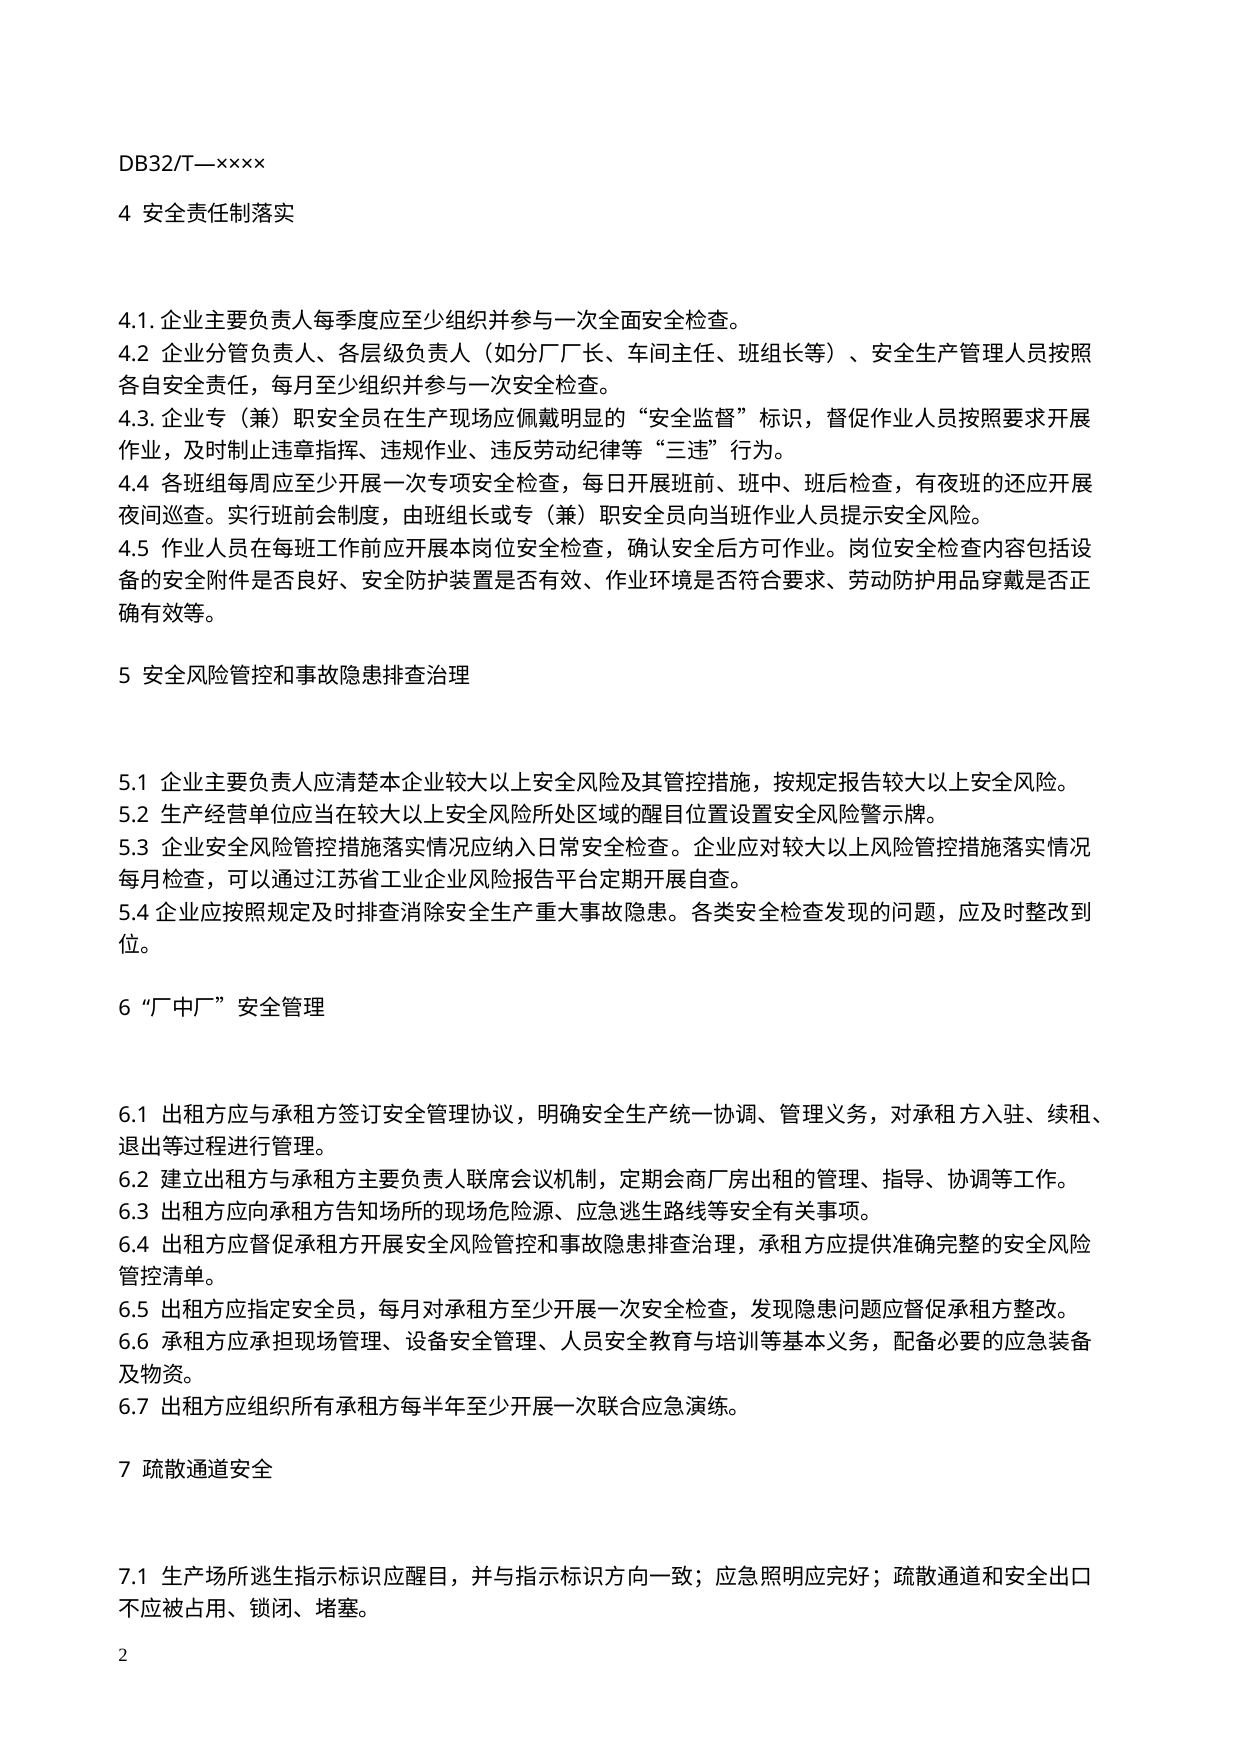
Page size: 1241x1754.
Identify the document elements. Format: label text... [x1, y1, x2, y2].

text 4.4 各班组每周应至少开展一次专项安全检查，每日开展班前、班中、班后检查，有夜班的还应开展夜间巡查。实行班前会制度，由班组长或专（兼）职安全员向当班作业人员提示安全风险。 [118, 465, 1092, 530]
text 6.1 出租方应与承租方签订安全管理协议，明确安全生产统一协调、管理义务，对承租方入驻、续租、退出等过程进行管理。 [118, 1096, 1092, 1161]
text 5.1 企业主要负责人应清楚本企业较大以上安全风险及其管控措施，按规定报告较大以上安全风险。 [118, 764, 1092, 797]
text 6.2 建立出租方与承租方主要负责人联席会议机制，定期会商厂房出租的管理、指导、协调等工作。 [118, 1161, 1092, 1194]
text 4 安全责任制落实 [118, 196, 1092, 228]
text 4.1. 企业主要负责人每季度应至少组织并参与一次全面安全检查。 [118, 303, 1092, 335]
text 7 疏散通道安全 [118, 1451, 1092, 1484]
text 6.7 出租方应组织所有承租方每半年至少开展一次联合应急演练。 [118, 1389, 1092, 1421]
text 5.2 生产经营单位应当在较大以上安全风险所处区域的醒目位置设置安全风险警示牌。 [118, 797, 1092, 829]
text 5.4 企业应按照规定及时排查消除安全生产重大事故隐患。各类安全检查发现的问题，应及时整改到位。 [118, 894, 1092, 959]
text 4.5 作业人员在每班工作前应开展本岗位安全检查，确认安全后方可作业。岗位安全检查内容包括设备的安全附件是否良好、安全防护装置是否有效、作业环境是否符合要求、劳动防护用品穿戴是否正确有效等。 [118, 530, 1092, 628]
text 4.3. 企业专（兼）职安全员在生产现场应佩戴明显的“安全监督”标识，督促作业人员按照要求开展作业，及时制止违章指挥、违规作业、违反劳动纪律等“三违”行为。 [118, 400, 1092, 465]
text 5.3 企业安全风险管控措施落实情况应纳入日常安全检查。企业应对较大以上风险管控措施落实情况每月检查，可以通过江苏省工业企业风险报告平台定期开展自查。 [118, 829, 1092, 894]
text 6.6 承租方应承担现场管理、设备安全管理、人员安全教育与培训等基本义务，配备必要的应急装备及物资。 [118, 1324, 1092, 1389]
text 6.3 出租方应向承租方告知场所的现场危险源、应急逃生路线等安全有关事项。 [118, 1194, 1092, 1226]
text 6.4 出租方应督促承租方开展安全风险管控和事故隐患排查治理，承租方应提供准确完整的安全风险管控清单。 [118, 1226, 1092, 1291]
text 6.5 出租方应指定安全员，每月对承租方至少开展一次安全检查，发现隐患问题应督促承租方整改。 [118, 1291, 1092, 1324]
text 4.2 企业分管负责人、各层级负责人（如分厂厂长、车间主任、班组长等）、安全生产管理人员按照各自安全责任，每月至少组织并参与一次安全检查。 [118, 335, 1092, 400]
text 6 “厂中厂”安全管理 [118, 989, 1092, 1022]
text 5 安全风险管控和事故隐患排查治理 [118, 657, 1092, 690]
text 7.1 生产场所逃生指示标识应醒目，并与指示标识方向一致；应急照明应完好；疏散通道和安全出口不应被占用、锁闭、堵塞。 [118, 1558, 1092, 1623]
